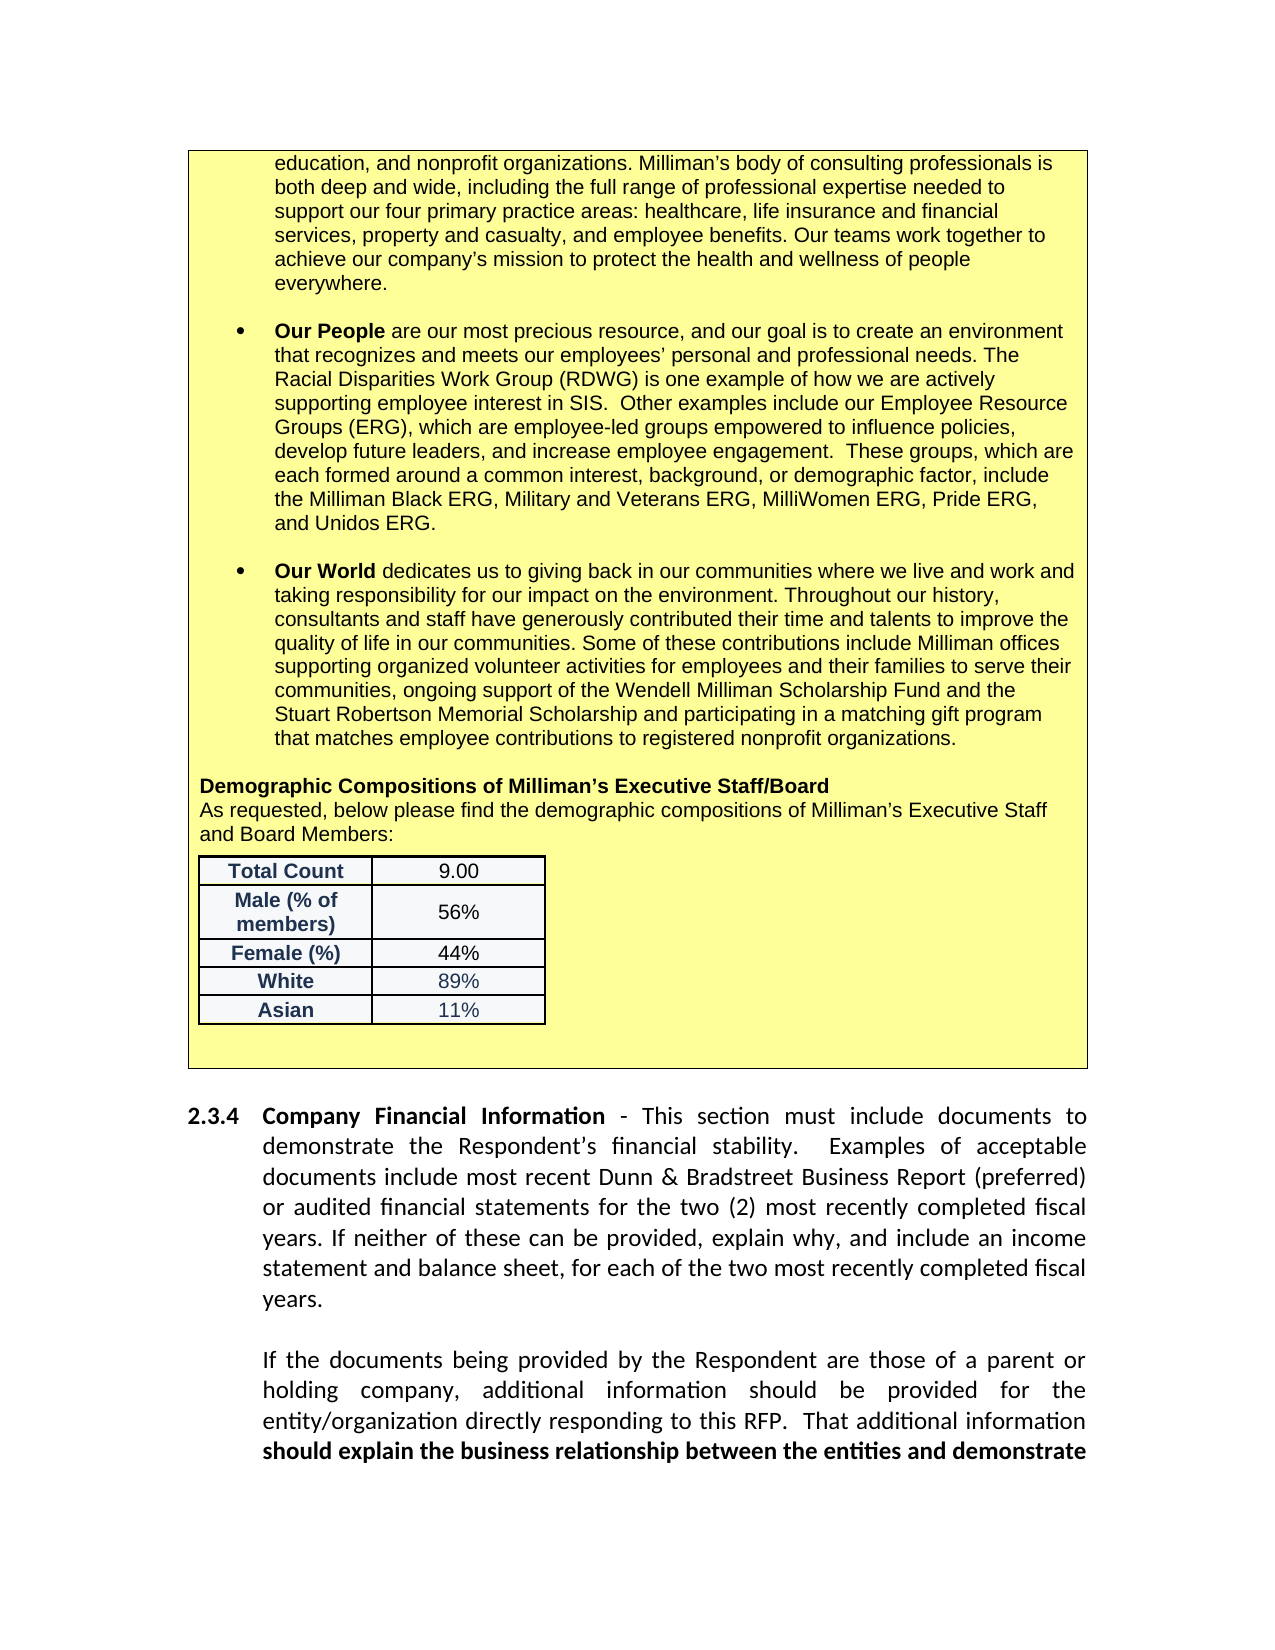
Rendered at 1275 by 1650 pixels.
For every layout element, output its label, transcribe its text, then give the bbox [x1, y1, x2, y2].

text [262, 1344, 1087, 1466]
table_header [189, 151, 1087, 1068]
list Company Financial Information - This section must include documents to demonstrate the Respondent’s financial stability. Examples of acceptable documents include most recent Dunn & Bradstreet Business Report (preferred) or audited financial statements for the two (2) most recently completed fiscal years. If neither of these can be provided, explain why, and include an income statement and balance sheet, for each of the two most recently completed fiscal years. [187, 1100, 1087, 1313]
